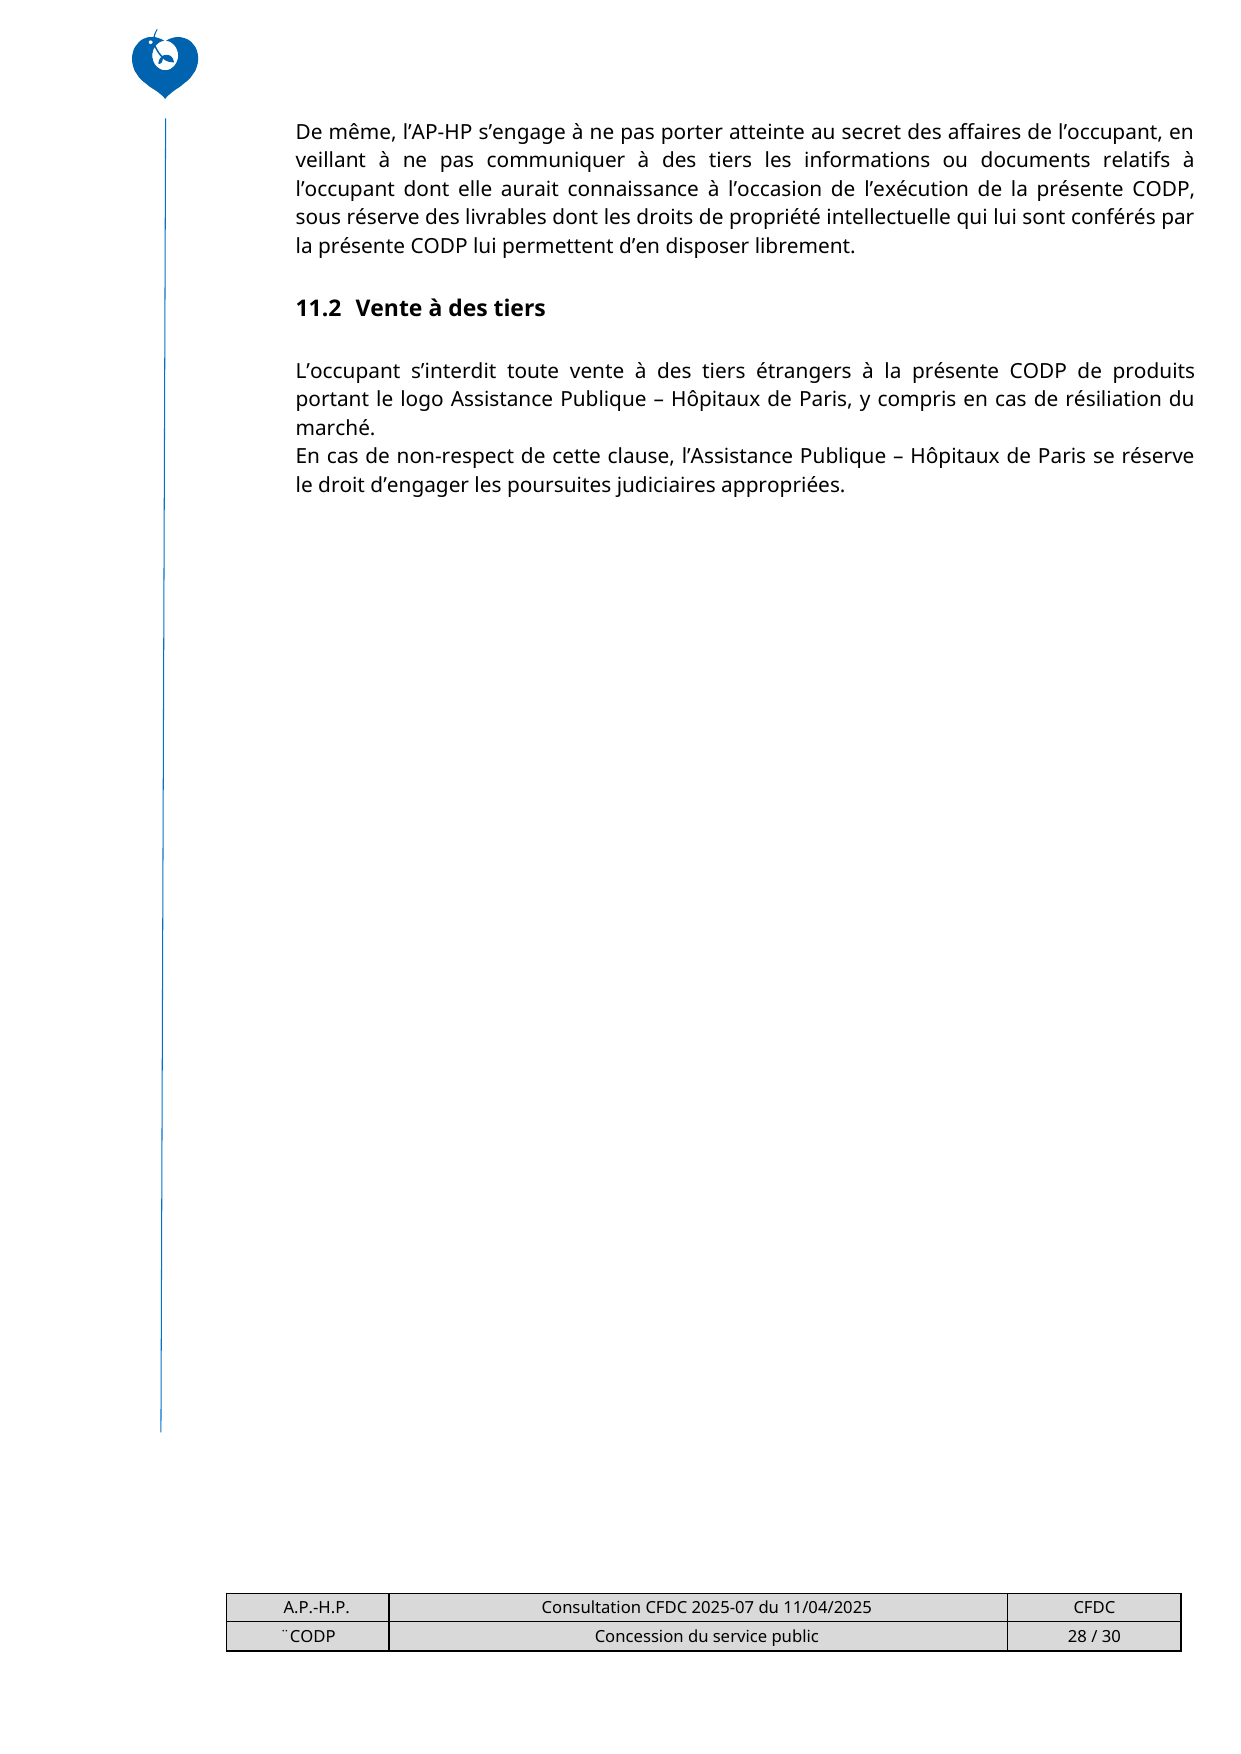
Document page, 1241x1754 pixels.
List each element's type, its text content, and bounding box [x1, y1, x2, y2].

text En cas de non-respect de cette clause, l’Assistance Publique – Hôpitaux de Paris se réserve le droit d’engager les poursuites judiciaires appropriées. [295, 441, 1196, 498]
text Vente à des tiers [295, 292, 1196, 323]
picture [127, 26, 203, 102]
text De même, l’AP-HP s’engage à ne pas porter atteinte au secret des affaires de l’occupant, en veillant à ne pas communiquer à des tiers les informations ou documents relatifs à l’occupant dont elle aurait connaissance à l’occasion de l’exécution de la présente CODP, sous réserve des livrables dont les droits de propriété intellectuelle qui lui sont conférés par la présente CODP lui permettent d’en disposer librement. [295, 117, 1196, 259]
text L’occupant s’interdit toute vente à des tiers étrangers à la présente CODP de produits portant le logo Assistance Publique – Hôpitaux de Paris, y compris en cas de résiliation du marché. [295, 356, 1196, 441]
